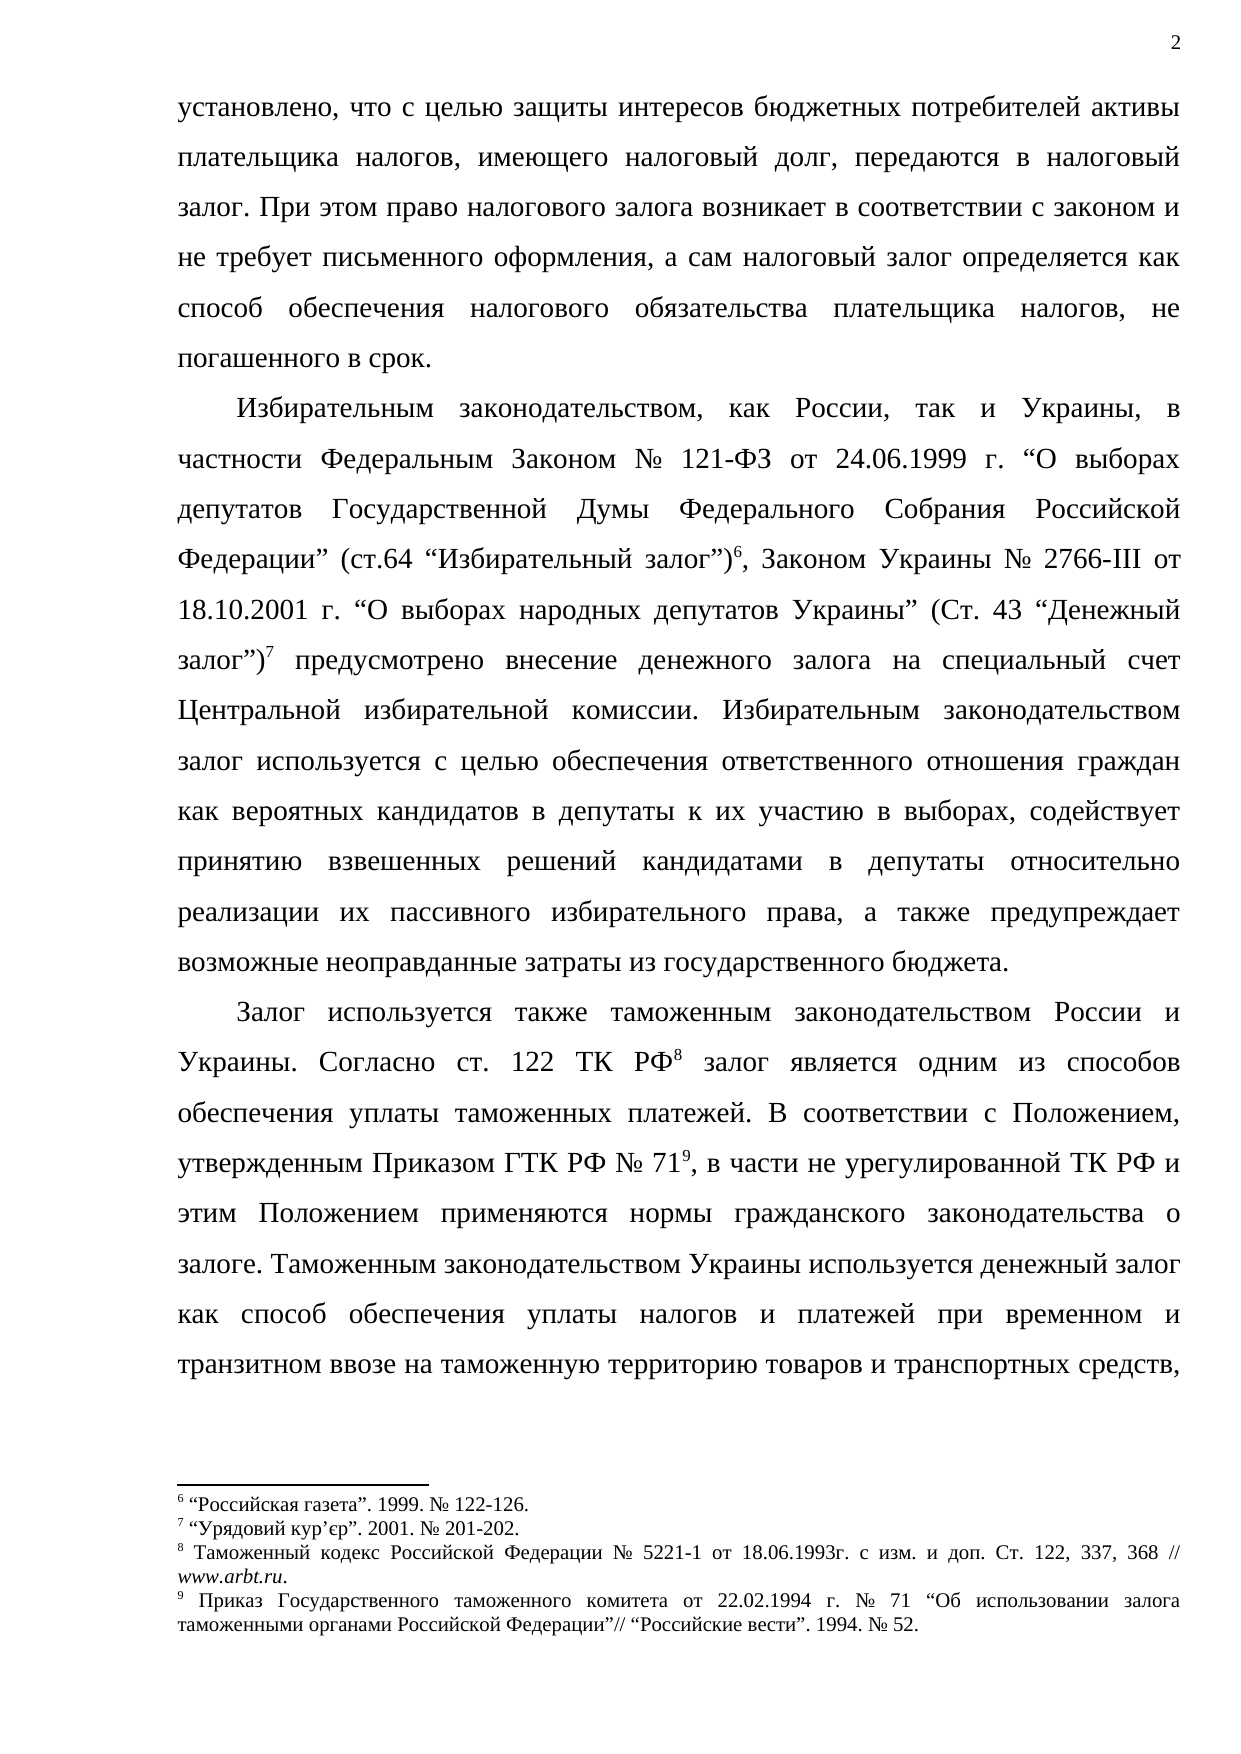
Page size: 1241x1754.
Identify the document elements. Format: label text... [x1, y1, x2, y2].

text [177, 994, 1181, 1380]
text Избирательным законодательством, как России, так и Украины, в частности Федеральным Законом № 121-ФЗ от 24.06.1999 г. “О выборах депутатов Государственной Думы Федерального Собрания Российской Федерации” (ст.64 “Избирательный залог”), Законом Украины № 2766-ІІІ от 18.10.2001 г. “О выборах народных депутатов Украины” (Ст. 43 “Денежный залог”) предусмотрено внесение денежного залога на специальный счет Центральной избирательной комиссии. Избирательным законодательством залог используется с целью обеспечения ответственного отношения граждан как вероятных кандидатов в депутаты к их участию в выборах, содействует принятию взвешенных решений кандидатами в депутаты относительно реализации их пассивного избирательного права, а также предупреждает возможные неоправданные затраты из государственного бюджета. [177, 391, 1181, 977]
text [177, 89, 1181, 374]
